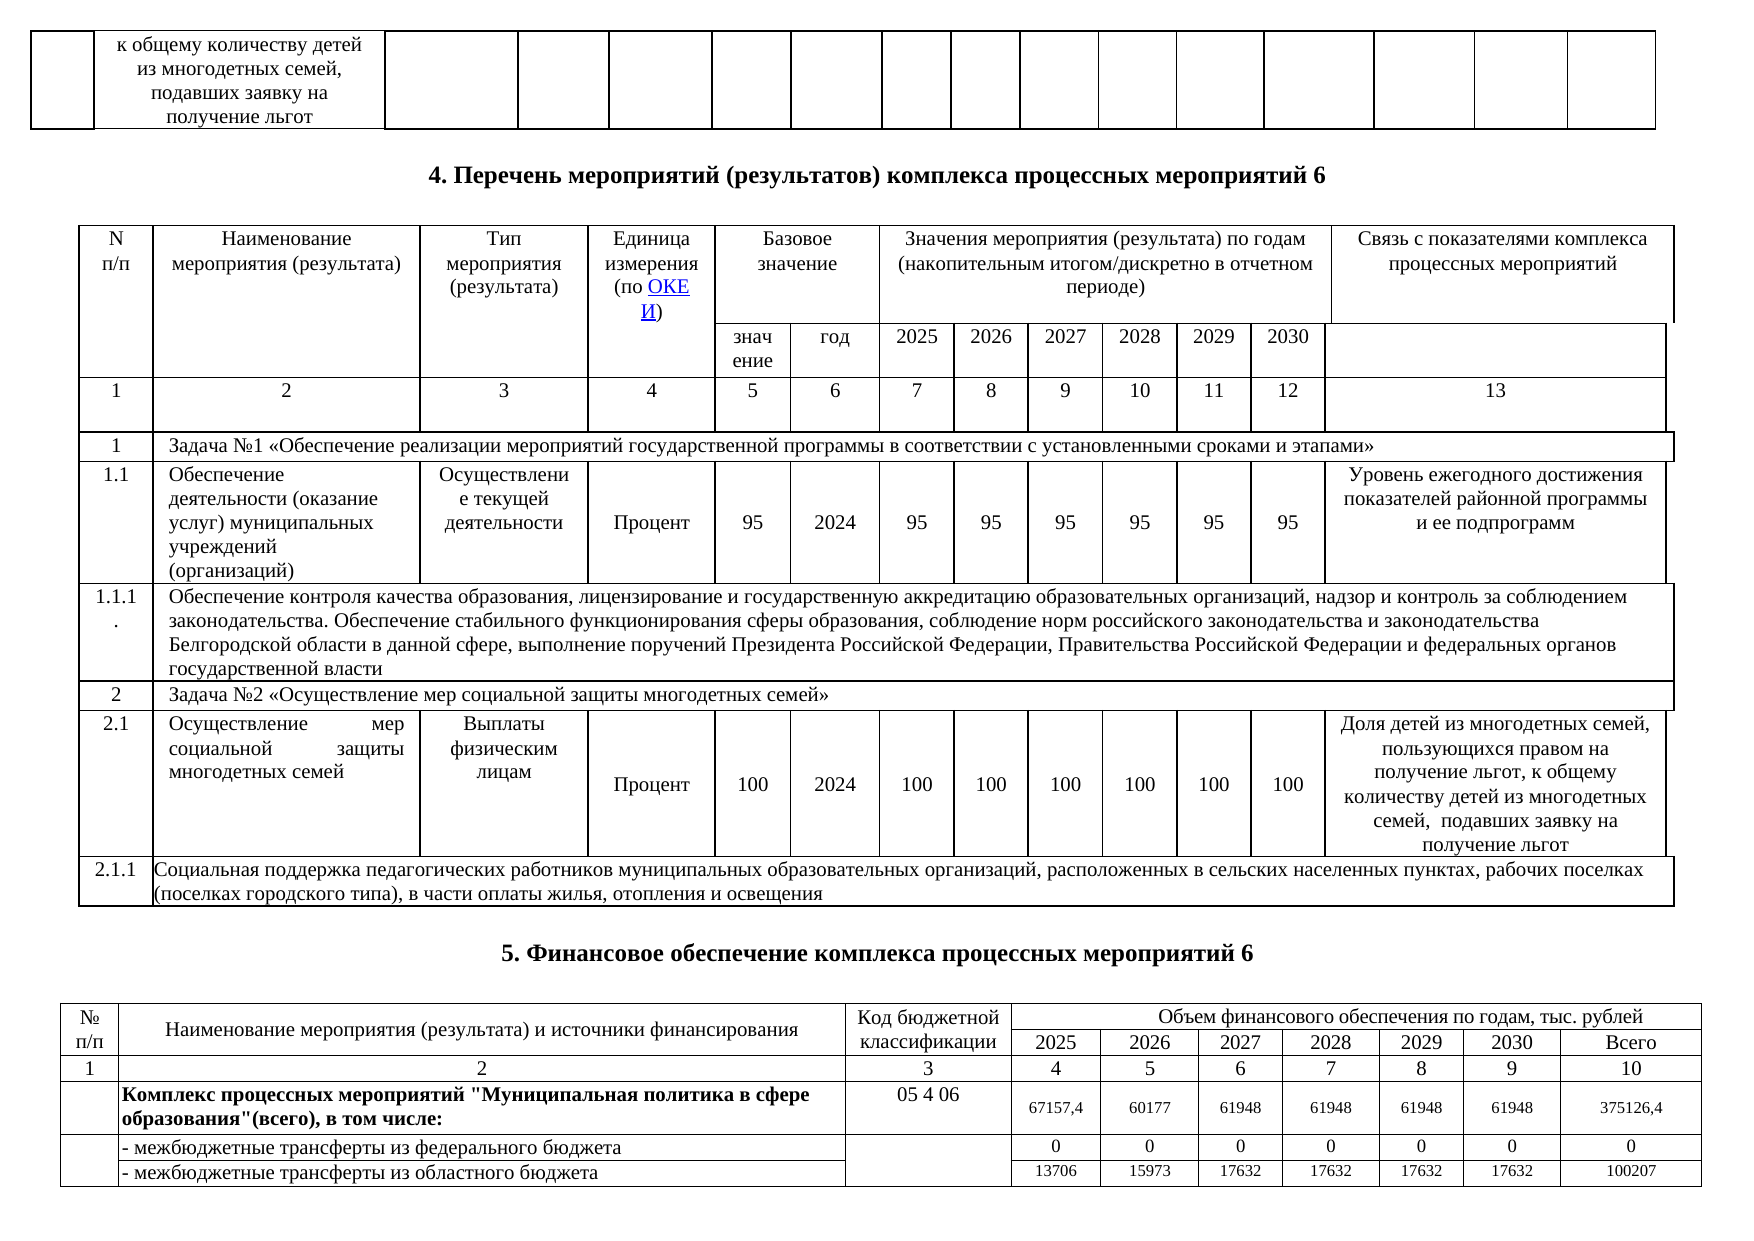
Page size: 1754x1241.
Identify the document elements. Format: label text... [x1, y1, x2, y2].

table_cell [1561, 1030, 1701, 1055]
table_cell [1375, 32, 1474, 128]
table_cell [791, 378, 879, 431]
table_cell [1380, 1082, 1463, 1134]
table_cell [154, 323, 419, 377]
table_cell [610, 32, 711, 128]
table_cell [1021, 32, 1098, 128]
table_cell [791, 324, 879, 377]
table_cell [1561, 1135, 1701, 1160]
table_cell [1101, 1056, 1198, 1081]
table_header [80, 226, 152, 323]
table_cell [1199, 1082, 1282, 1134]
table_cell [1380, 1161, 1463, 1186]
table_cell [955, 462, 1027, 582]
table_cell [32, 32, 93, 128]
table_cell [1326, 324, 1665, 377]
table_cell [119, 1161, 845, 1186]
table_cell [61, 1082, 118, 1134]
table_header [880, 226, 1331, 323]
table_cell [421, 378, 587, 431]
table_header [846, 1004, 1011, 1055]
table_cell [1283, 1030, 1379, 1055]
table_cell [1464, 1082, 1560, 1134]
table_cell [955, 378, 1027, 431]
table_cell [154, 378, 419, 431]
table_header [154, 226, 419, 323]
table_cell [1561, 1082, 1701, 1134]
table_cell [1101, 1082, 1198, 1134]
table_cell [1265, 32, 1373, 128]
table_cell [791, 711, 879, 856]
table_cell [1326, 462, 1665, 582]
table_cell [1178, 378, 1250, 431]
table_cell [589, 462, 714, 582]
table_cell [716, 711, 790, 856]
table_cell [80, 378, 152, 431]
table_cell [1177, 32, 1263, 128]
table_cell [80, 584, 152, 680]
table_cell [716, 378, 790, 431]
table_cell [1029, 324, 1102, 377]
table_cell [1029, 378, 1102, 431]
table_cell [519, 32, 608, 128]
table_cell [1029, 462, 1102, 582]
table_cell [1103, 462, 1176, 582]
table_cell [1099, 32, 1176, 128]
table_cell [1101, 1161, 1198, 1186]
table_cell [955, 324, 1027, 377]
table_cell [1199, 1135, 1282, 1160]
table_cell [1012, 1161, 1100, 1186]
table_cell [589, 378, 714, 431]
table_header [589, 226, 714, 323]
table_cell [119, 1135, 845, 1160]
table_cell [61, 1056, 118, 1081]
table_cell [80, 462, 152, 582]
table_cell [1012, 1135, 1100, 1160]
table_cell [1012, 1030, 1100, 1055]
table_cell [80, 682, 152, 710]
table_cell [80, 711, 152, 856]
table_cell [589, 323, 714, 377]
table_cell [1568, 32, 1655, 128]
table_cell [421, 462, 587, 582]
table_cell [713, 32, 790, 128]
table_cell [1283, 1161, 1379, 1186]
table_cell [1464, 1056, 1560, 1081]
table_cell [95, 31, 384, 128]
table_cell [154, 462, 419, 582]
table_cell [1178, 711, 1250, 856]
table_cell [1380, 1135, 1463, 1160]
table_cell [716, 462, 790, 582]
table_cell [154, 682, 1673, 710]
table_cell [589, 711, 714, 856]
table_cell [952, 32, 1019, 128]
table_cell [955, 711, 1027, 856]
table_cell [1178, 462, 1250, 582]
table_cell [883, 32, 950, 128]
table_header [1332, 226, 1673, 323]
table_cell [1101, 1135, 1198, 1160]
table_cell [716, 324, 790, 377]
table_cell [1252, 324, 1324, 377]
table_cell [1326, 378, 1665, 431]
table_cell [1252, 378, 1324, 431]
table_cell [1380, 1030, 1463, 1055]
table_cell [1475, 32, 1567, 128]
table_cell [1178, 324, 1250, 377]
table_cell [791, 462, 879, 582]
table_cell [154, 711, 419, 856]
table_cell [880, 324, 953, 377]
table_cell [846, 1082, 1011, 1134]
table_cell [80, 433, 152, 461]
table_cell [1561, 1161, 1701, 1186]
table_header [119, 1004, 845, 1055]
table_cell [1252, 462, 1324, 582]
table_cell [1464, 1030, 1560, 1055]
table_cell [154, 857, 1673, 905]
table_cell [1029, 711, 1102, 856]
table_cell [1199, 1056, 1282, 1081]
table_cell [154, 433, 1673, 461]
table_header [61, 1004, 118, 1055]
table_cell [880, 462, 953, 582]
text 4. Перечень мероприятий (результатов) комплекса процессных мероприятий 6 [31, 160, 1724, 221]
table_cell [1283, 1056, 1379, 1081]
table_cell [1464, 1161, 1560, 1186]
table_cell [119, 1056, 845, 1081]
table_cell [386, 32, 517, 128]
text 5. Финансовое обеспечение комплекса процессных мероприятий 6 [31, 907, 1724, 998]
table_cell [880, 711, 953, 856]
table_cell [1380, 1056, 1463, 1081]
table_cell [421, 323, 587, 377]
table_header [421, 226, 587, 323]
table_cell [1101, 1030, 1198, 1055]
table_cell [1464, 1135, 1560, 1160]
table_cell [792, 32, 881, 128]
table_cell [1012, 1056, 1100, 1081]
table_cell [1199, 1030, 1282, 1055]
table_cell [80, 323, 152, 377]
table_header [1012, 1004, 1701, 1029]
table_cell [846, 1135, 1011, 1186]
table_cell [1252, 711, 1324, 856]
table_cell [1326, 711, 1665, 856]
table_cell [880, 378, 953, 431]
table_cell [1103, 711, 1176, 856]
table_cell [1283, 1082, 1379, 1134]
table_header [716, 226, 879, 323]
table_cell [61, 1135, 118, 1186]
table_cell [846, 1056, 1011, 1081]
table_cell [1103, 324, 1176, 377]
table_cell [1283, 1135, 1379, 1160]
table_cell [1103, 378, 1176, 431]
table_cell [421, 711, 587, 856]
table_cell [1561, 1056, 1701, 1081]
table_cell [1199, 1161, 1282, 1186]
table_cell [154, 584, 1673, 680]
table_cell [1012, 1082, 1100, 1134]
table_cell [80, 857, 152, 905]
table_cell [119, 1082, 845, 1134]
